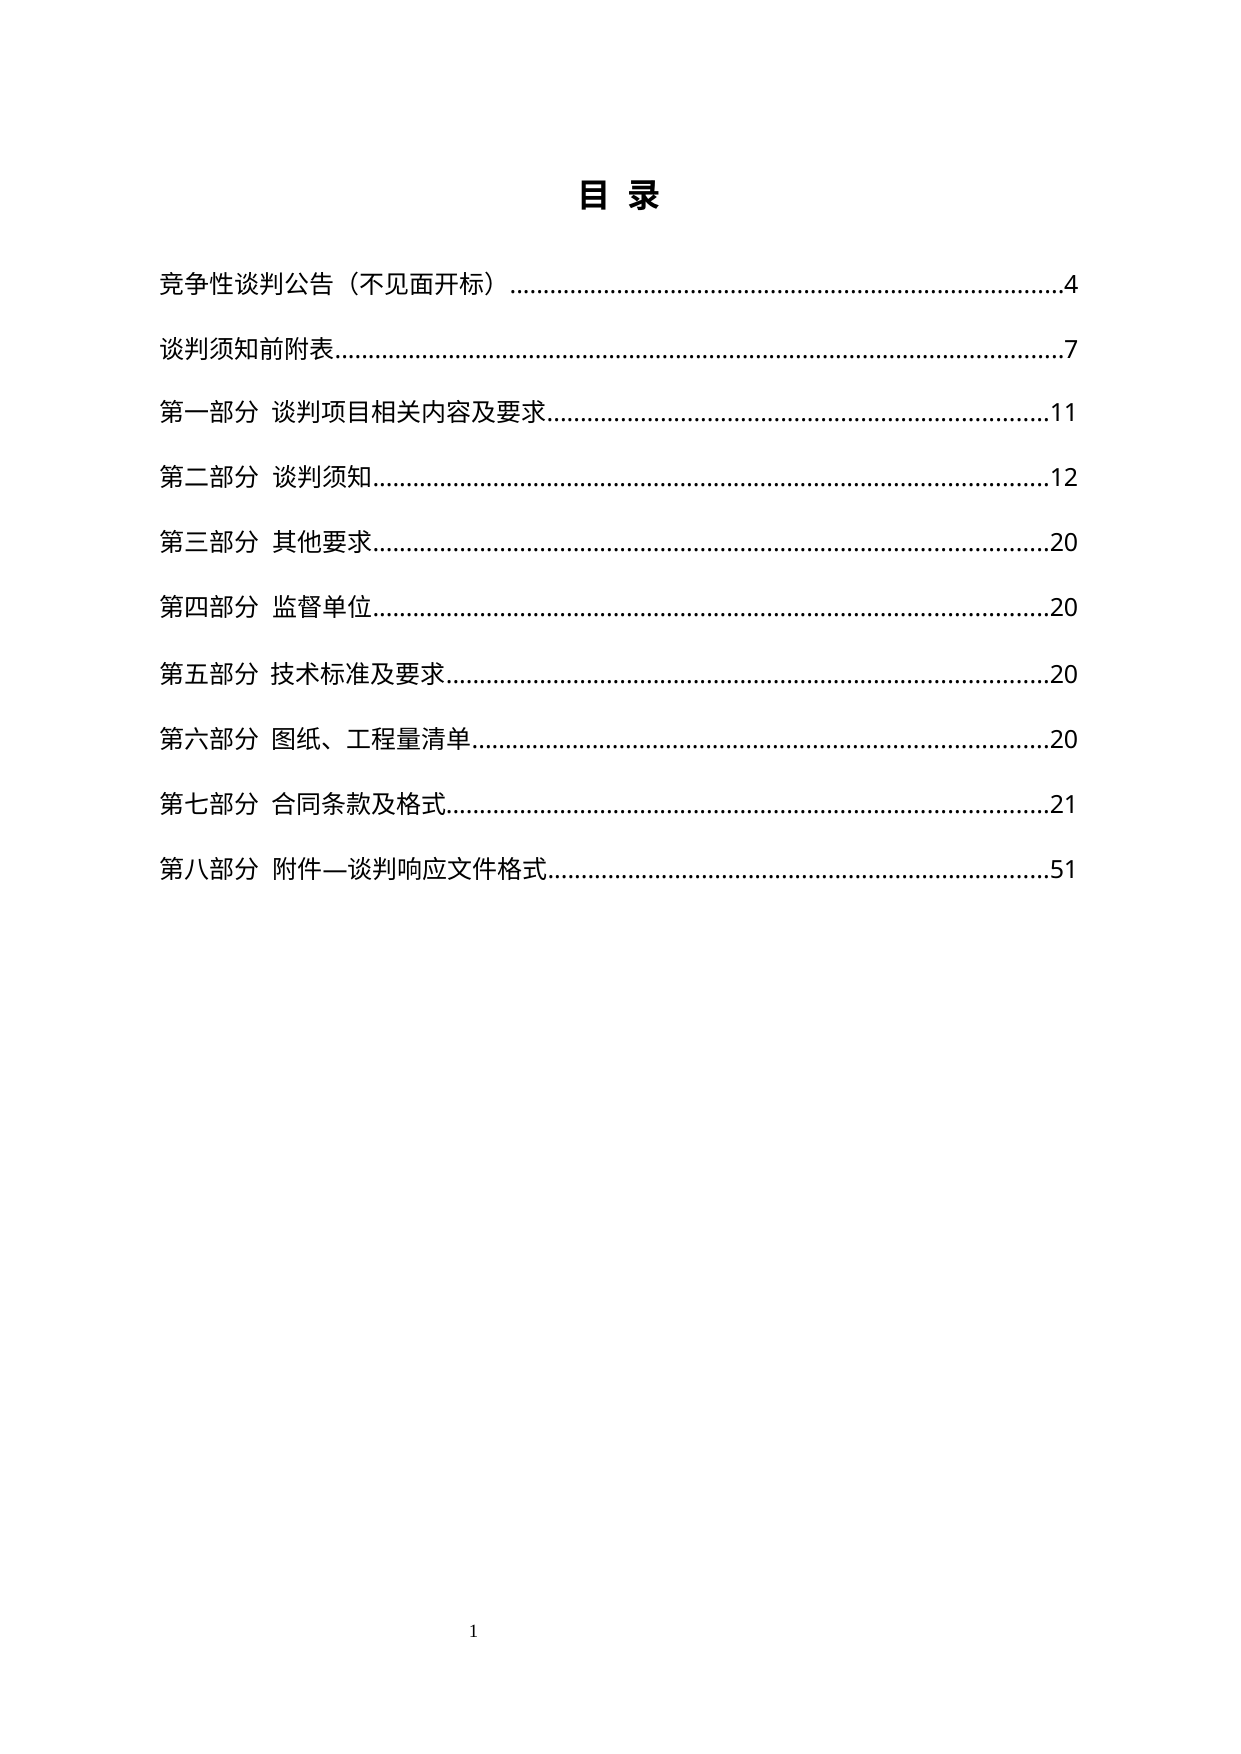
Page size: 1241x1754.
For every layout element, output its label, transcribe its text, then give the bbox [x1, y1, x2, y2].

text 第七部分 合同条款及格式 21 [159, 770, 1078, 835]
text 第二部分 谈判须知 12 [159, 445, 1078, 510]
text 第一部分 谈判项目相关内容及要求 11 [159, 380, 1078, 445]
text 第三部分 其他要求 20 [159, 510, 1078, 575]
text 谈判须知前附表 7 [159, 315, 1078, 380]
text 第六部分 图纸、工程量清单 20 [159, 705, 1078, 770]
text 目 录 [159, 162, 1078, 227]
text 第五部分 技术标准及要求 20 [159, 640, 1078, 705]
text 竞争性谈判公告（不见面开标） 4 [159, 250, 1078, 315]
text 第八部分 附件—谈判响应文件格式 51 [159, 835, 1078, 900]
text 第四部分 监督单位 20 [159, 575, 1078, 640]
